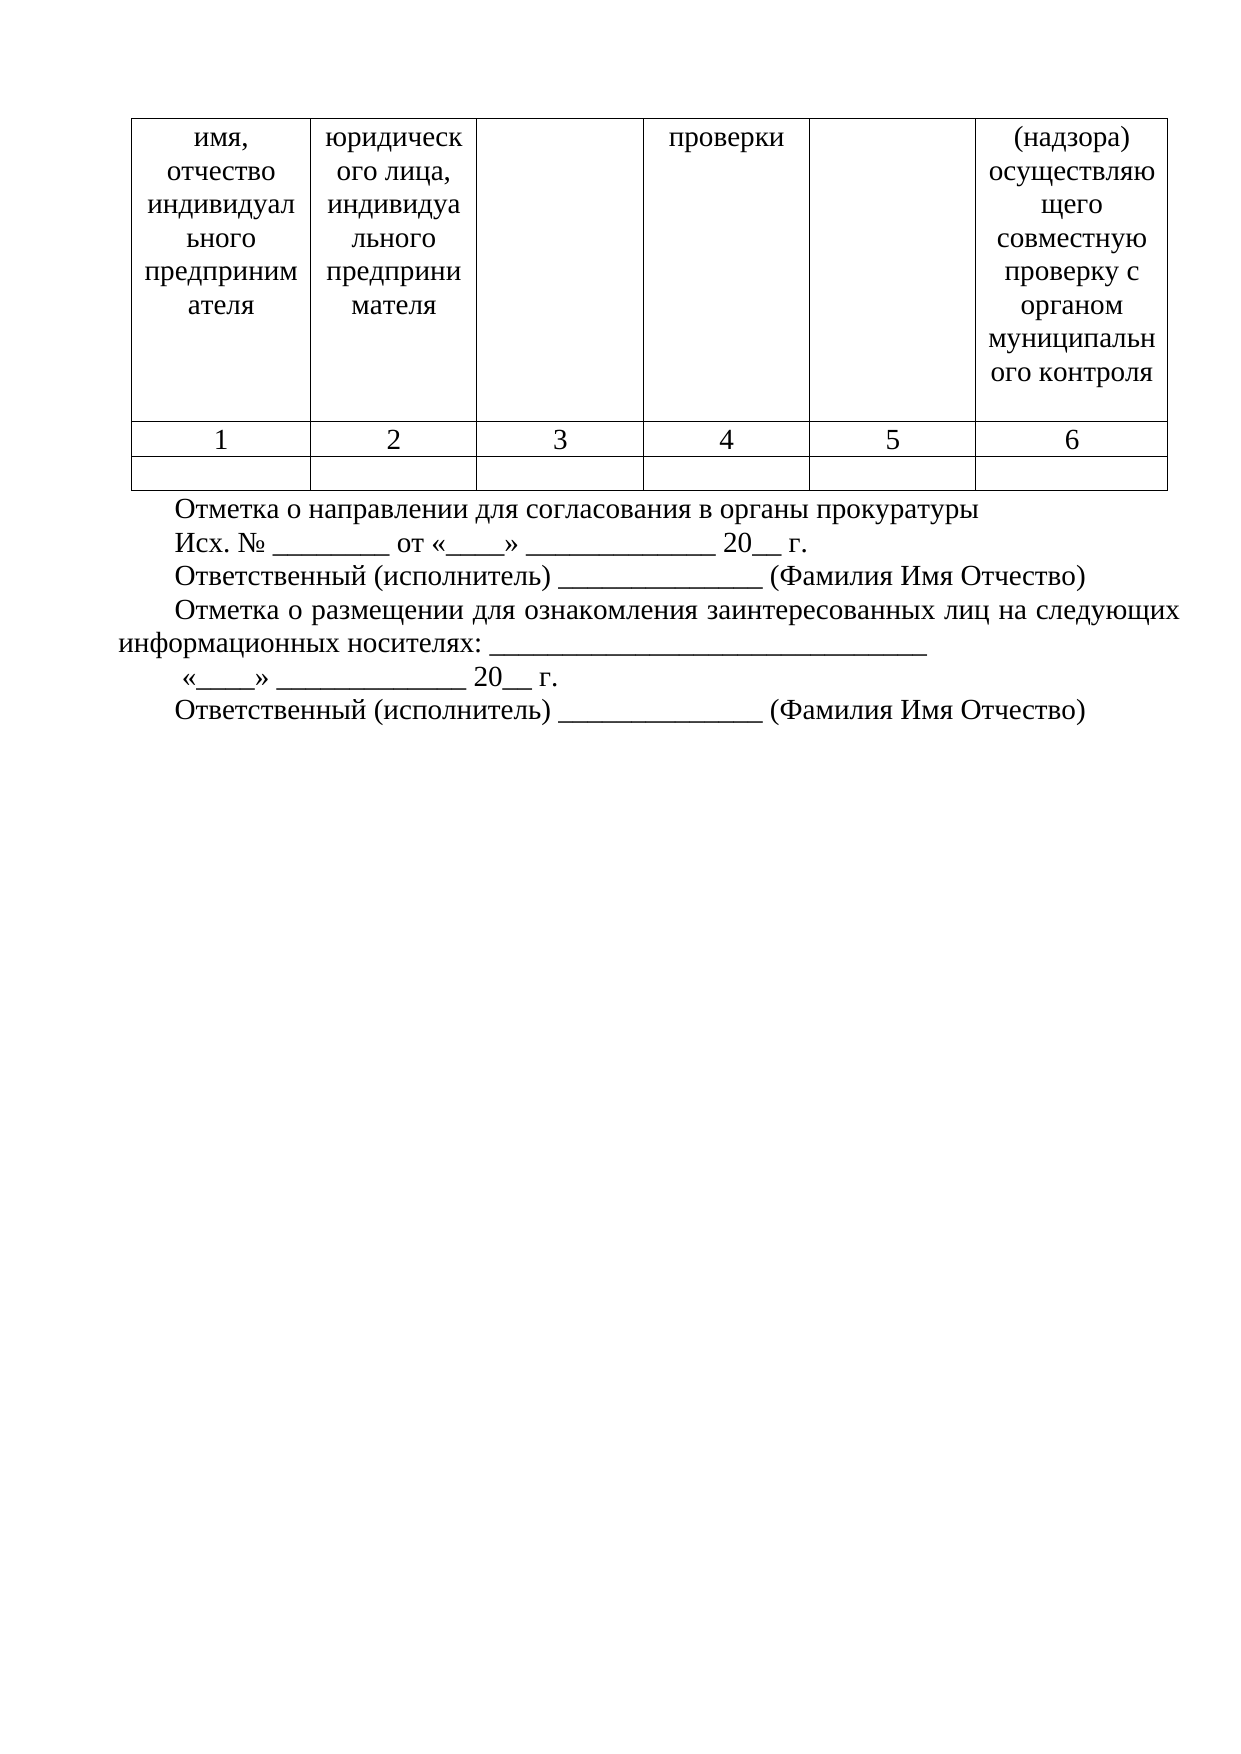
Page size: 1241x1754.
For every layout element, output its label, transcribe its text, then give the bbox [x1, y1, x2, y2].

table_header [976, 119, 1167, 421]
table_cell 4 [644, 422, 809, 456]
text Ответственный (исполнитель) ______________ (Фамилия Имя Отчество) [118, 558, 1181, 592]
text Отметка о направлении для согласования в органы прокуратуры [118, 491, 1181, 525]
table_cell [311, 457, 476, 490]
table_cell [644, 457, 809, 490]
table_cell [810, 457, 975, 490]
table_cell [976, 457, 1167, 490]
table_cell 6 [976, 422, 1167, 456]
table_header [477, 119, 643, 421]
text Исх. № ________ от «____» _____________ 20__ г. [118, 525, 1181, 558]
text «____» _____________ 20__ г. [118, 659, 1181, 692]
table_cell 1 [132, 422, 310, 456]
text Отметка о размещении для ознакомления заинтересованных лиц на следующих информационных носителях: ______________________________ [118, 592, 1181, 659]
table_cell 3 [477, 422, 643, 456]
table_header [132, 119, 310, 421]
table_cell 5 [810, 422, 975, 456]
text Ответственный (исполнитель) ______________ (Фамилия Имя Отчество) [118, 692, 1181, 726]
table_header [644, 119, 809, 421]
table_cell [132, 457, 310, 490]
table_cell [477, 457, 643, 490]
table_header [810, 119, 975, 421]
table_cell 2 [311, 422, 476, 456]
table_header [311, 119, 476, 421]
